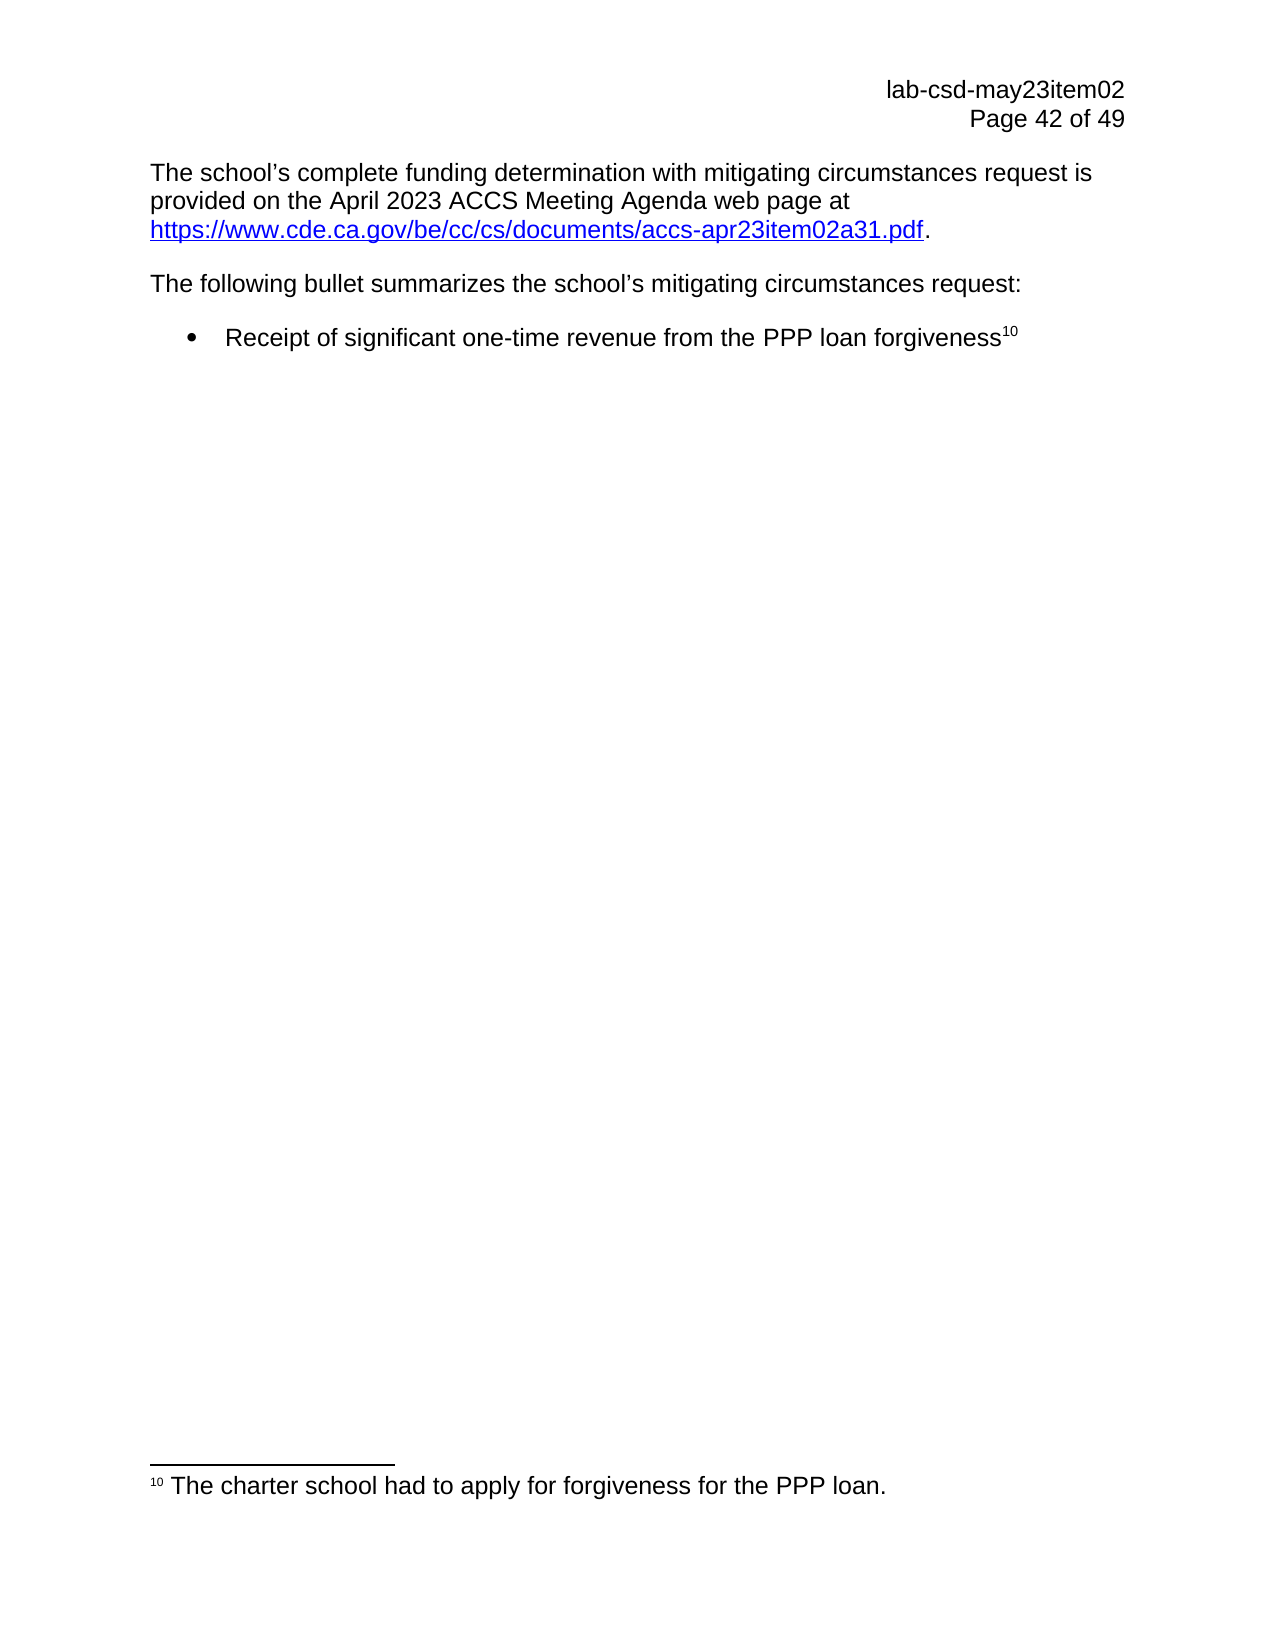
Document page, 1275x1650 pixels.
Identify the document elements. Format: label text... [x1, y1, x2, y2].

text The following bullet summarizes the school’s mitigating circumstances request: [150, 269, 1125, 297]
list Receipt of significant one-time revenue from the PPP loan forgiveness [187, 322, 1125, 351]
text The school’s complete funding determination with mitigating circumstances request is provided on the April 2023 ACCS Meeting Agenda web page at https://www.cde.ca.gov/be/cc/cs/documents/accs-apr23item02a31.pdf. [150, 157, 1125, 244]
